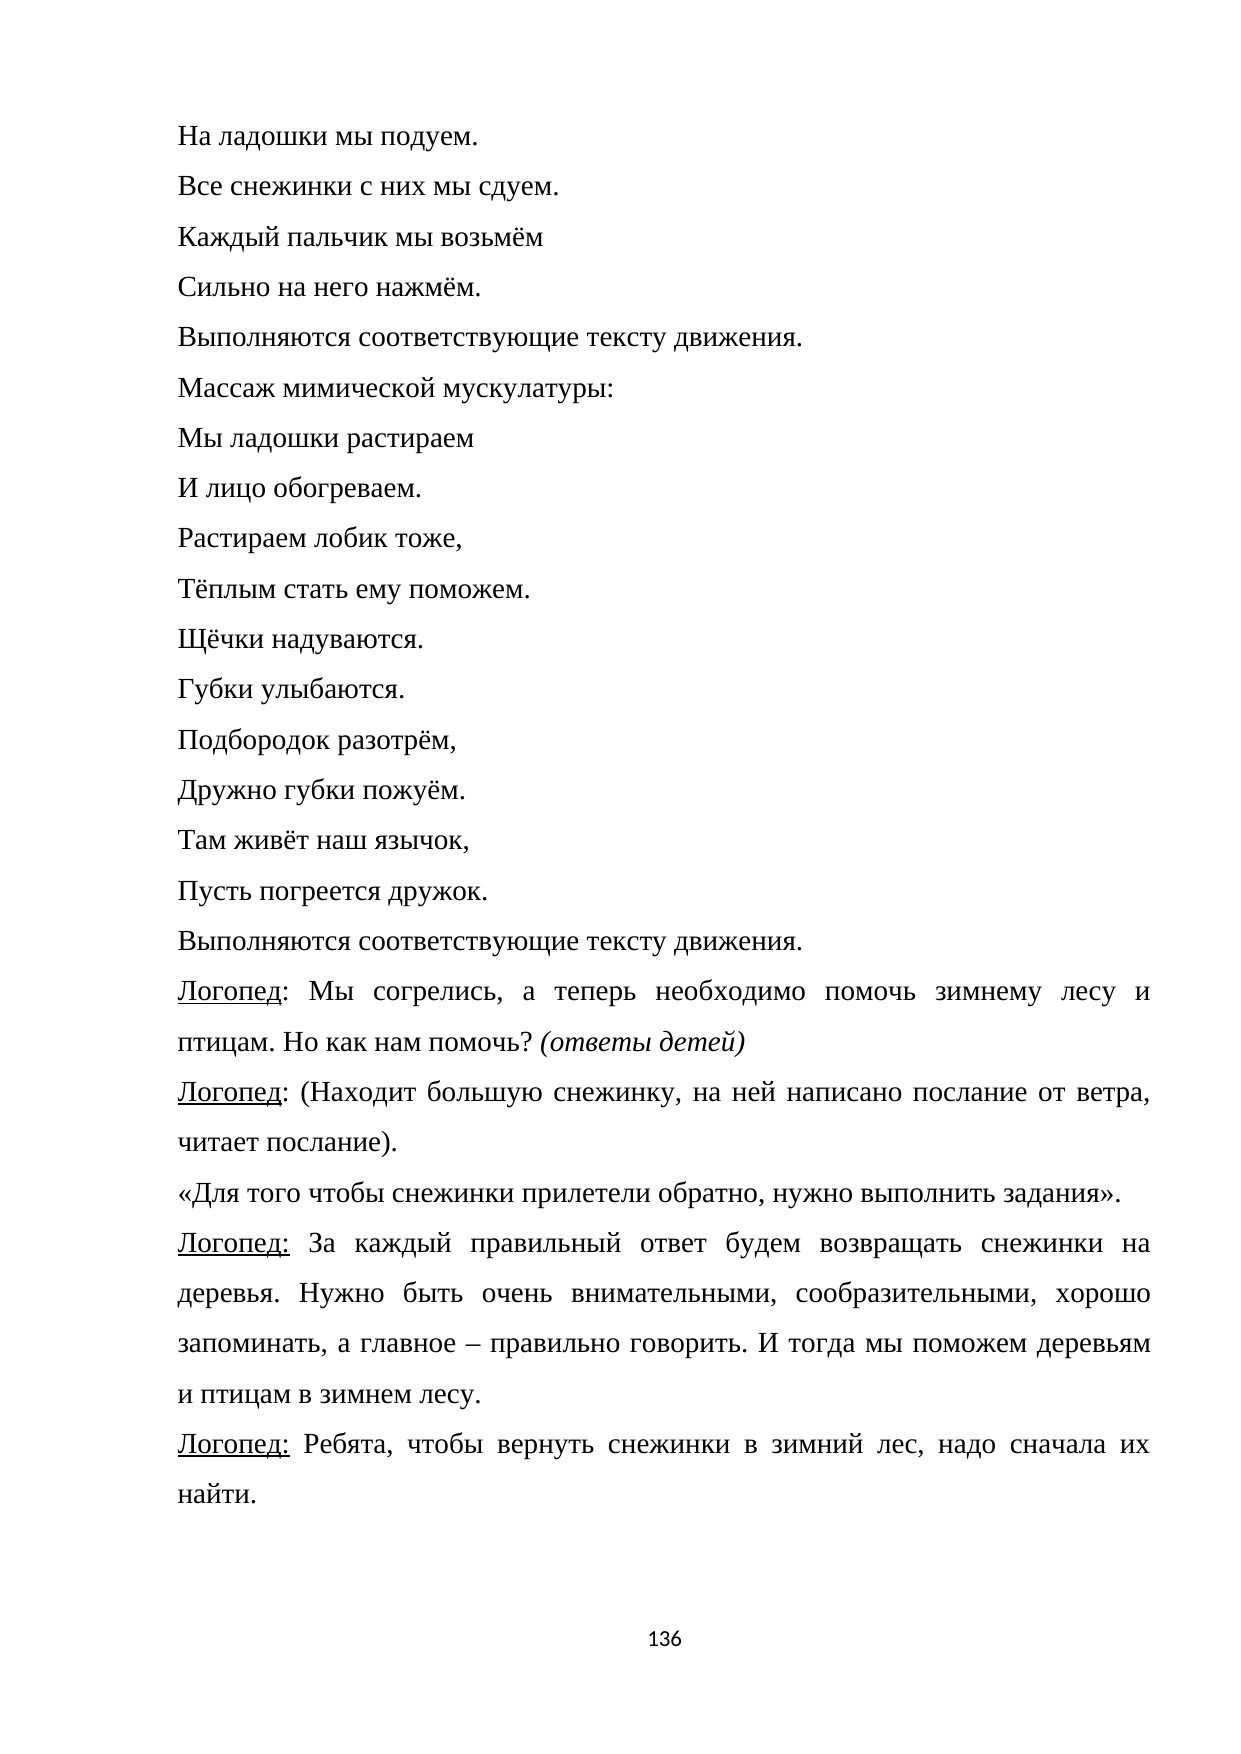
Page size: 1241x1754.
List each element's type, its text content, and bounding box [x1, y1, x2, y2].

text Губки улыбаются. [177, 672, 1152, 705]
text Выполняются соответствующие тексту движения. [177, 923, 1152, 957]
text И лицо обогреваем. [177, 470, 1152, 504]
text Каждый пальчик мы возьмём [177, 219, 1152, 252]
text Щёчки надуваются. [177, 621, 1152, 655]
text Мы ладошки растираем [177, 420, 1152, 453]
text Подбородок разотрём, [177, 722, 1152, 755]
text Там живёт наш язычок, [177, 822, 1152, 856]
text Дружно губки пожуём. [177, 772, 1152, 806]
text Все снежинки с них мы сдуем. [177, 168, 1152, 202]
text Логопед: (Находит большую снежинку, на ней написано послание от ветра, читает послание). [177, 1074, 1152, 1158]
text Массаж мимической мускулатуры: [177, 370, 1152, 403]
text Логопед: Мы согрелись, а теперь необходимо помочь зимнему лесу и птицам. Но как нам помочь? (ответы детей) [177, 973, 1152, 1057]
text На ладошки мы подуем. [177, 118, 1152, 152]
text Выполняются соответствующие тексту движения. [177, 319, 1152, 353]
text «Для того чтобы снежинки прилетели обратно, нужно выполнить задания». [177, 1175, 1152, 1208]
text Логопед: За каждый правильный ответ будем возвращать снежинки на деревья. Нужно быть очень внимательными, сообразительными, хорошо запоминать, а главное – правильно говорить. И тогда мы поможем деревьям и птицам в зимнем лесу. [177, 1225, 1152, 1409]
text Пусть погреется дружок. [177, 873, 1152, 906]
text Сильно на него нажмём. [177, 269, 1152, 303]
text Тёплым стать ему поможем. [177, 571, 1152, 604]
text Растираем лобик тоже, [177, 521, 1152, 554]
text Логопед: Ребята, чтобы вернуть снежинки в зимний лес, надо сначала их найти. [177, 1426, 1152, 1510]
